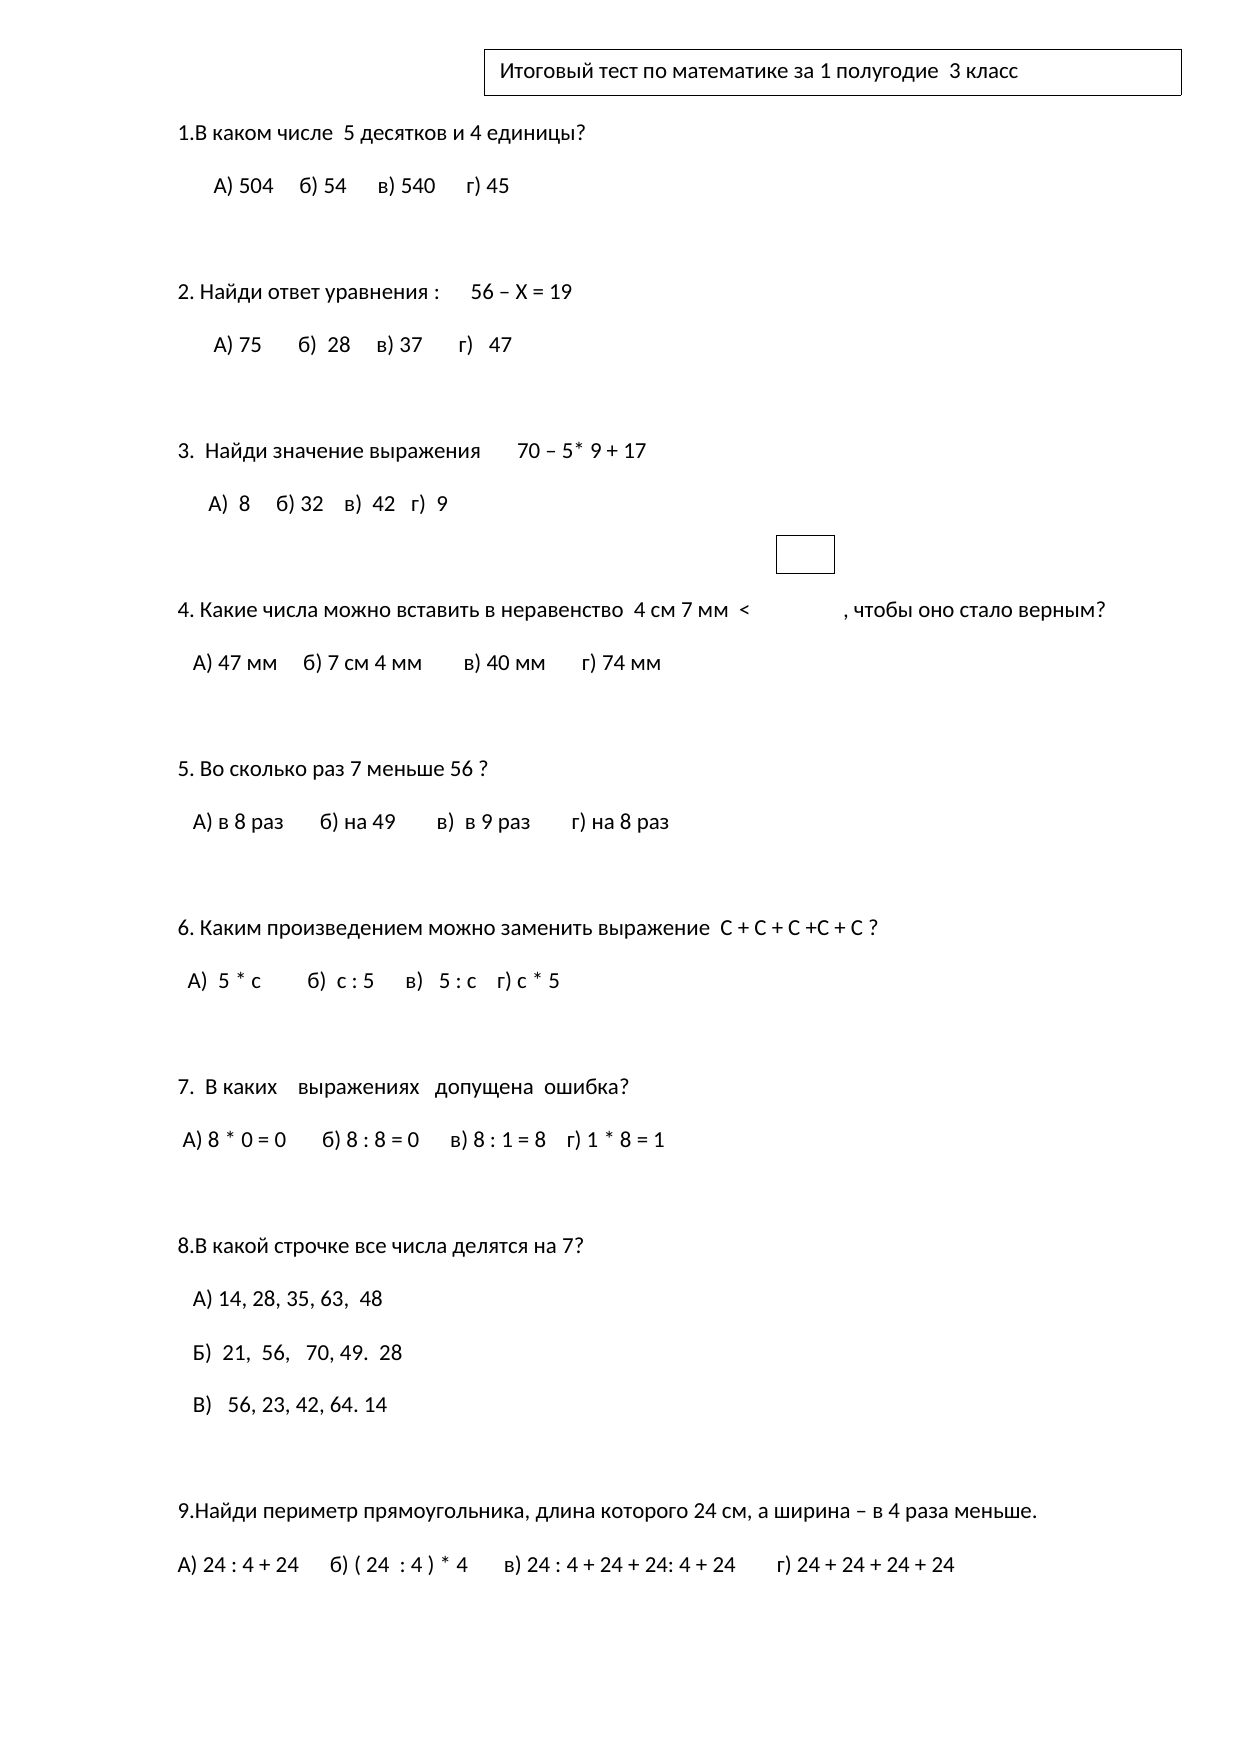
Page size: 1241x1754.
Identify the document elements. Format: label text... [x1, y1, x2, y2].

text 9.Найди периметр прямоугольника, длина которого 24 см, а ширина – в 4 раза меньше. [177, 1497, 1152, 1525]
text А) 5 * с б) с : 5 в) 5 : с г) с * 5 [177, 966, 1152, 994]
text 2. Найди ответ уравнения : 56 – Х = 19 [177, 277, 1152, 305]
text 8.В какой строчке все числа делятся на 7? [177, 1232, 1152, 1259]
text 4. Какие числа можно вставить в неравенство 4 см 7 мм < , чтобы оно стало верным? [177, 595, 1152, 623]
text А) в 8 раз б) на 49 в) в 9 раз г) на 8 раз [177, 807, 1152, 835]
text 5. Во сколько раз 7 меньше 56 ? [177, 754, 1152, 782]
text 1.В каком числе 5 десятков и 4 единицы? [177, 118, 1152, 146]
text А) 47 мм б) 7 см 4 мм в) 40 мм г) 74 мм [177, 648, 1152, 676]
text А) 75 б) 28 в) 37 г) 47 [177, 330, 1152, 358]
text 7. В каких выражениях допущена ошибка? [177, 1072, 1152, 1101]
text Б) 21, 56, 70, 49. 28 [177, 1338, 1152, 1366]
text А) 504 б) 54 в) 540 г) 45 [177, 171, 1152, 199]
text А) 14, 28, 35, 63, 48 [177, 1284, 1152, 1313]
text 3. Найди значение выражения 70 – 5* 9 + 17 [177, 436, 1152, 464]
text А) 8 б) 32 в) 42 г) 9 [177, 489, 1152, 517]
text В) 56, 23, 42, 64. 14 [177, 1391, 1152, 1419]
text А) 24 : 4 + 24 б) ( 24 : 4 ) * 4 в) 24 : 4 + 24 + 24: 4 + 24 г) 24 + 24 + 24 + 24 [177, 1550, 1152, 1578]
text 6. Каким произведением можно заменить выражение С + С + С +С + С ? [177, 913, 1152, 941]
text А) 8 * 0 = 0 б) 8 : 8 = 0 в) 8 : 1 = 8 г) 1 * 8 = 1 [177, 1126, 1152, 1153]
